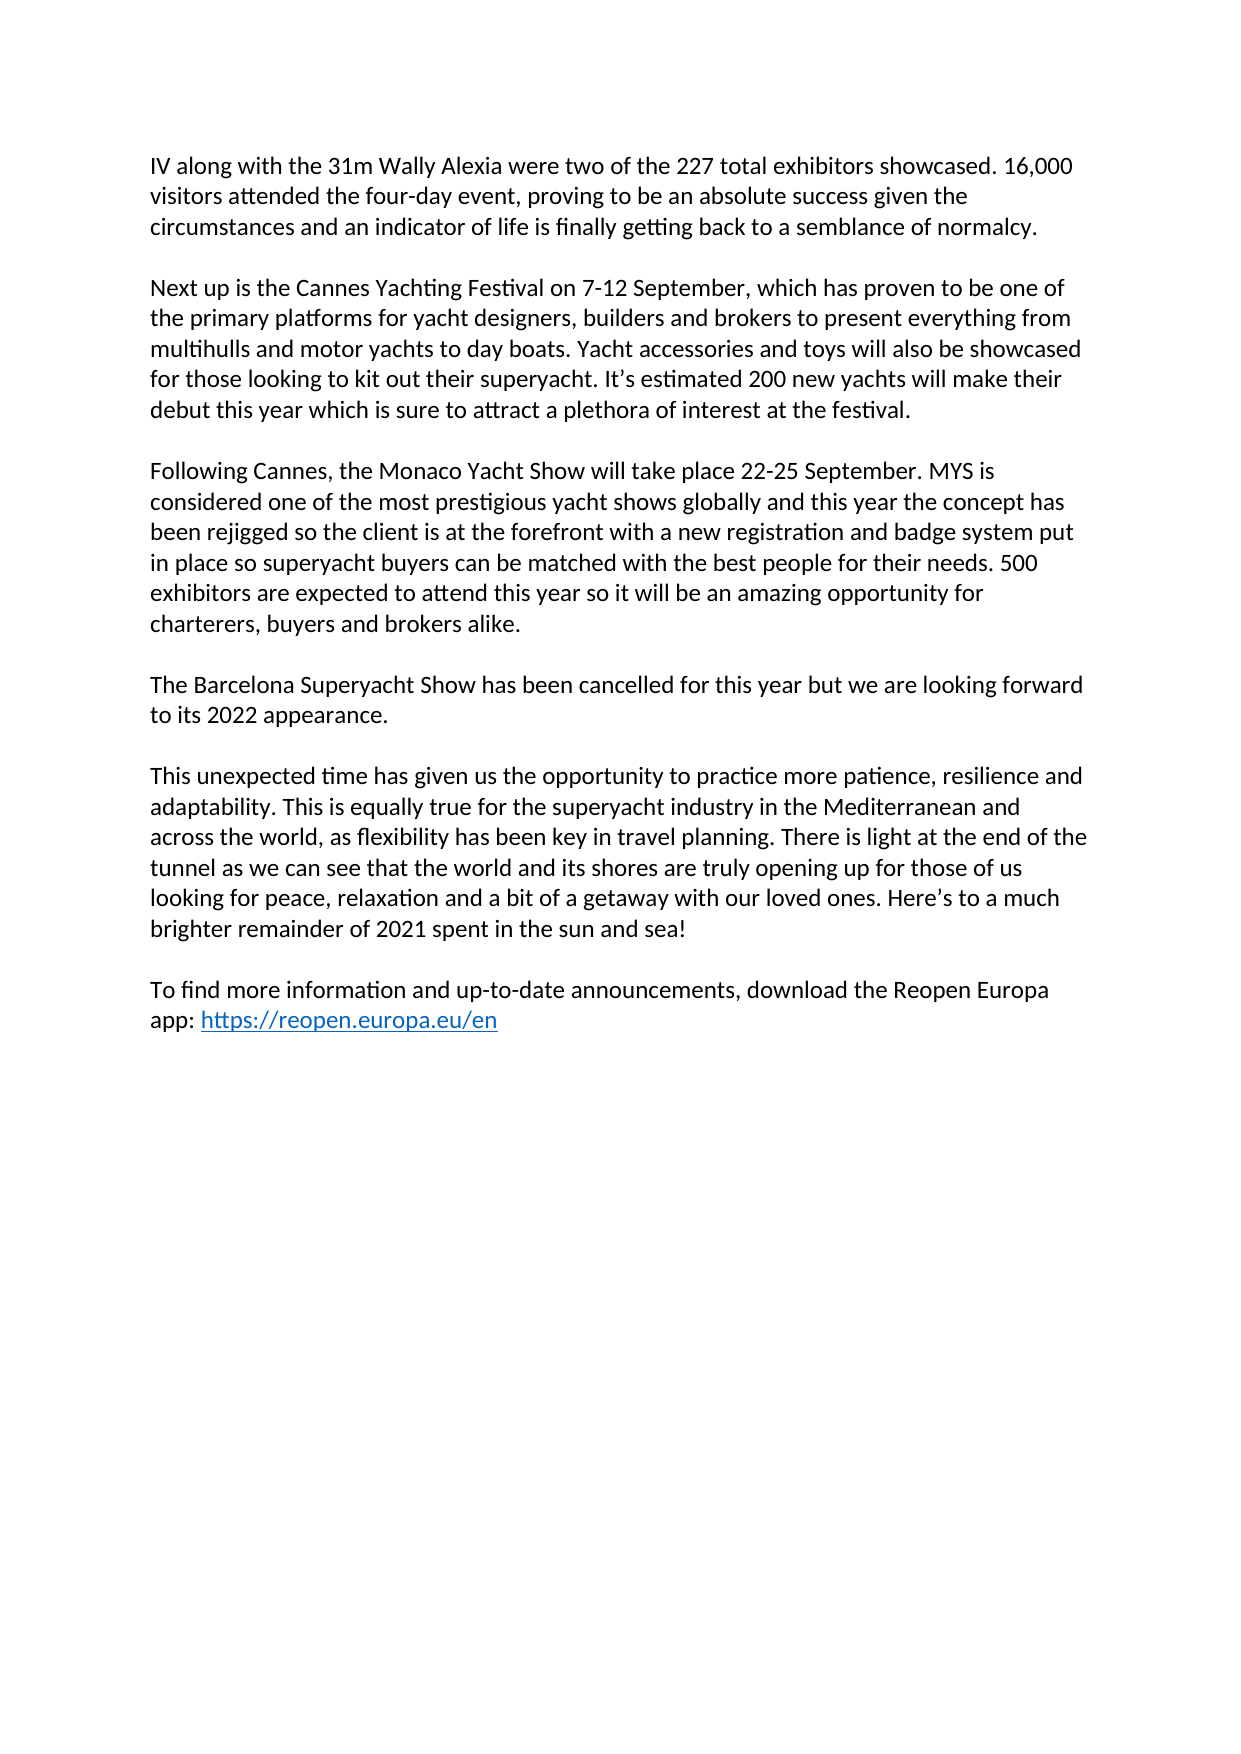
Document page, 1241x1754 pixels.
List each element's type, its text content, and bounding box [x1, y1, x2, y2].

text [150, 150, 1090, 242]
text To find more information and up-to-date announcements, download the Reopen Europa app: https://reopen.europa.eu/en [150, 974, 1090, 1035]
text Next up is the Cannes Yachting Festival on 7-12 September, which has proven to be one of the primary platforms for yacht designers, builders and brokers to present everything from multihulls and motor yachts to day boats. Yacht accessories and toys will also be showcased for those looking to kit out their superyacht. It’s estimated 200 new yachts will make their debut this year which is sure to attract a plethora of interest at the festival. [150, 272, 1090, 425]
text This unexpected time has given us the opportunity to practice more patience, resilience and adaptability. This is equally true for the superyacht industry in the Mediterranean and across the world, as flexibility has been key in travel planning. There is light at the end of the tunnel as we can see that the world and its shores are truly opening up for those of us looking for peace, relaxation and a bit of a getaway with our loved ones. Here’s to a much brighter remainder of 2021 spent in the sun and sea! [150, 760, 1090, 943]
text Following Cannes, the Monaco Yacht Show will take place 22-25 September. MYS is considered one of the most prestigious yacht shows globally and this year the concept has been rejigged so the client is at the forefront with a new registration and badge system put in place so superyacht buyers can be matched with the best people for their needs. 500 exhibitors are expected to attend this year so it will be an amazing opportunity for charterers, buyers and brokers alike. [150, 455, 1090, 638]
text The Barcelona Superyacht Show has been cancelled for this year but we are looking forward to its 2022 appearance. [150, 669, 1090, 730]
